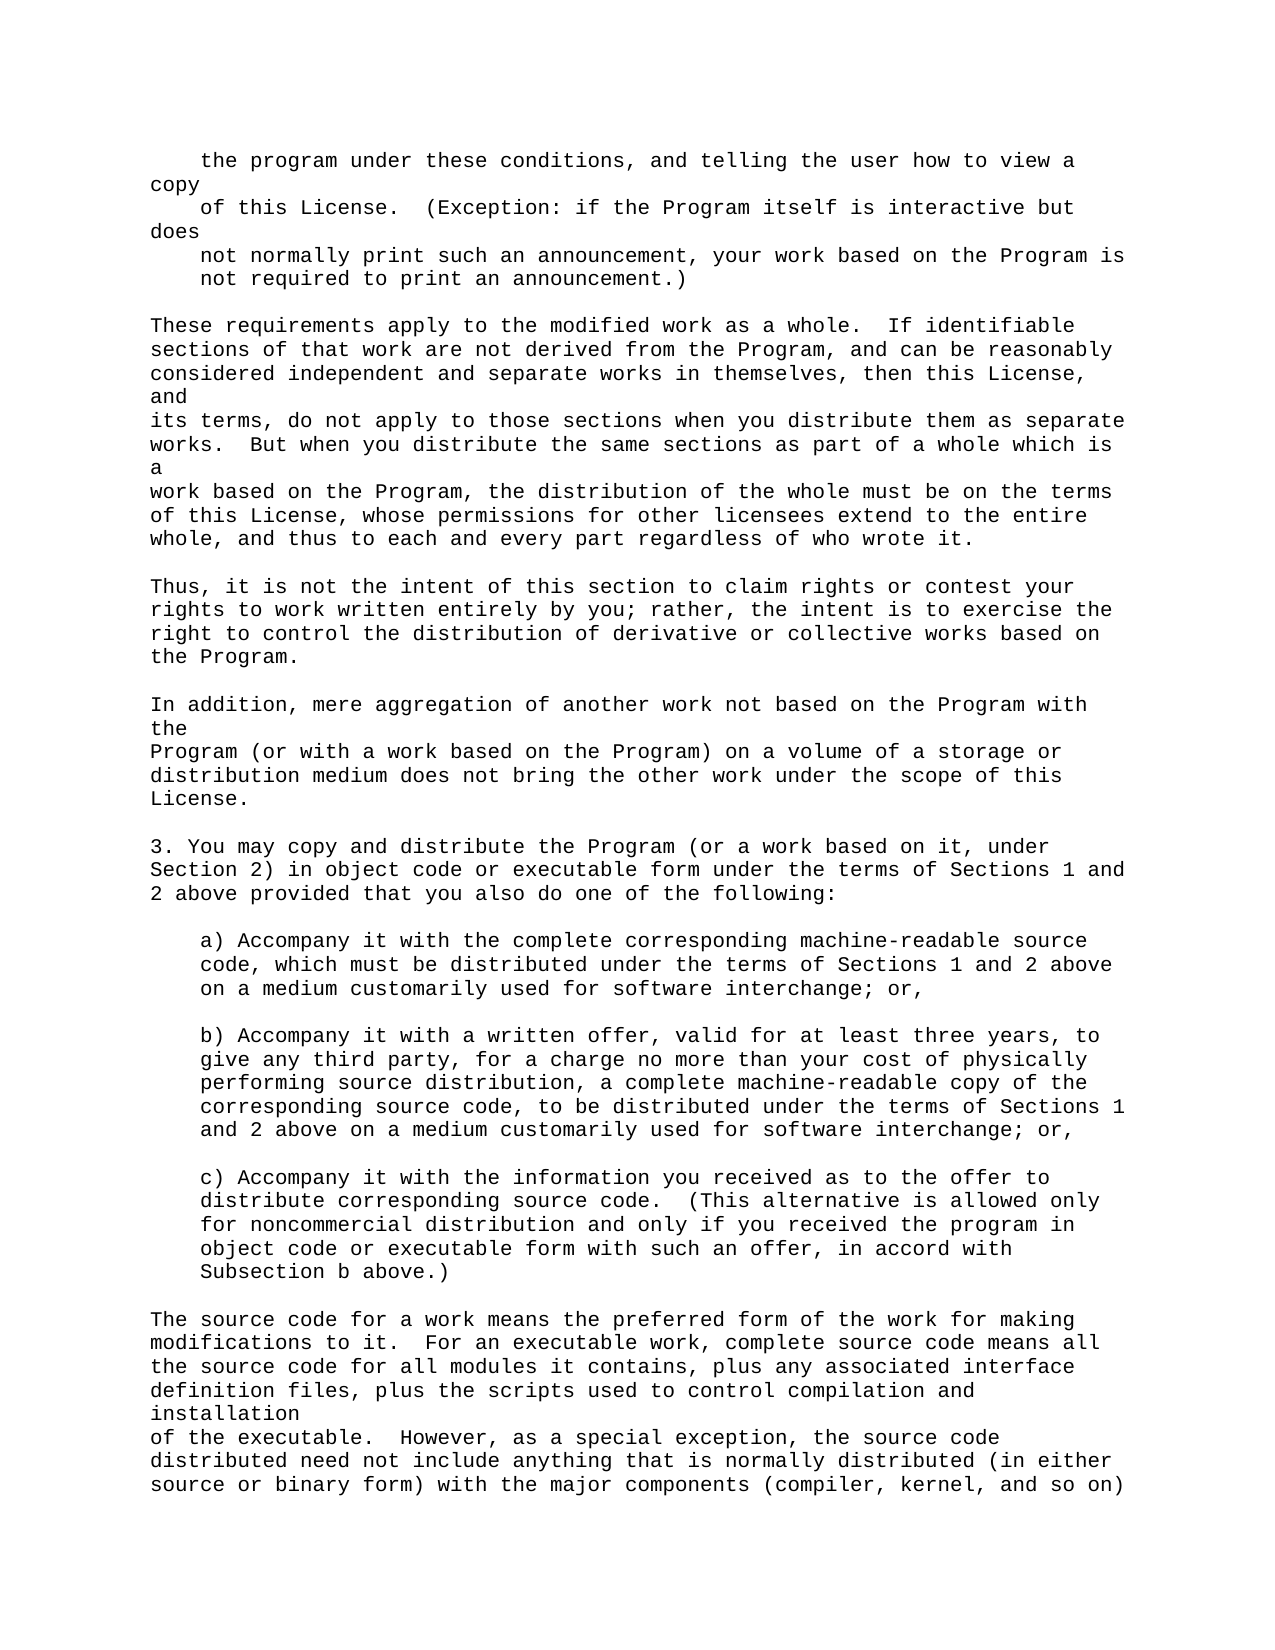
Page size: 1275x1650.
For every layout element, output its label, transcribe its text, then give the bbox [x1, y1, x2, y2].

text of the executable. However, as a special exception, the source code [150, 1427, 1125, 1451]
text not required to print an announcement.) [150, 268, 1125, 292]
text of this License. (Exception: if the Program itself is interactive but does [150, 197, 1125, 244]
text b) Accompany it with a written offer, valid for at least three years, to [150, 1025, 1125, 1048]
text Section 2) in object code or executable form under the terms of Sections 1 and [150, 859, 1125, 883]
text distribution medium does not bring the other work under the scope of this [150, 765, 1125, 788]
text a) Accompany it with the complete corresponding machine-readable source [150, 930, 1125, 954]
text The source code for a work means the preferred form of the work for making [150, 1309, 1125, 1332]
text the program under these conditions, and telling the user how to view a copy [150, 150, 1125, 197]
text In addition, mere aggregation of another work not based on the Program with the [150, 694, 1125, 741]
text object code or executable form with such an offer, in accord with [150, 1238, 1125, 1261]
text License. [150, 788, 1125, 812]
text Thus, it is not the intent of this section to claim rights or contest your [150, 576, 1125, 599]
text not normally print such an announcement, your work based on the Program is [150, 244, 1125, 268]
text right to control the distribution of derivative or collective works based on [150, 623, 1125, 647]
text its terms, do not apply to those sections when you distribute them as separate [150, 410, 1125, 434]
text whole, and thus to each and every part regardless of who wrote it. [150, 528, 1125, 552]
text the source code for all modules it contains, plus any associated interface [150, 1356, 1125, 1379]
text definition files, plus the scripts used to control compilation and installation [150, 1379, 1125, 1427]
text corresponding source code, to be distributed under the terms of Sections 1 [150, 1096, 1125, 1119]
text for noncommercial distribution and only if you received the program in [150, 1214, 1125, 1238]
text the Program. [150, 647, 1125, 670]
text code, which must be distributed under the terms of Sections 1 and 2 above [150, 954, 1125, 978]
text on a medium customarily used for software interchange; or, [150, 978, 1125, 1001]
text distributed need not include anything that is normally distributed (in either [150, 1451, 1125, 1474]
text 2 above provided that you also do one of the following: [150, 883, 1125, 907]
text of this License, whose permissions for other licensees extend to the entire [150, 505, 1125, 528]
text These requirements apply to the modified work as a whole. If identifiable [150, 316, 1125, 339]
text considered independent and separate works in themselves, then this License, and [150, 363, 1125, 410]
text performing source distribution, a complete machine-readable copy of the [150, 1072, 1125, 1096]
text Program (or with a work based on the Program) on a volume of a storage or [150, 741, 1125, 765]
text Subsection b above.) [150, 1261, 1125, 1285]
text rights to work written entirely by you; rather, the intent is to exercise the [150, 599, 1125, 623]
text give any third party, for a charge no more than your cost of physically [150, 1048, 1125, 1072]
text works. But when you distribute the same sections as part of a whole which is a [150, 434, 1125, 481]
text and 2 above on a medium customarily used for software interchange; or, [150, 1119, 1125, 1143]
text distribute corresponding source code. (This alternative is allowed only [150, 1190, 1125, 1214]
text modifications to it. For an executable work, complete source code means all [150, 1332, 1125, 1356]
text c) Accompany it with the information you received as to the offer to [150, 1167, 1125, 1190]
text sections of that work are not derived from the Program, and can be reasonably [150, 339, 1125, 363]
text work based on the Program, the distribution of the whole must be on the terms [150, 481, 1125, 505]
text source or binary form) with the major components (compiler, kernel, and so on) [150, 1474, 1125, 1498]
text 3. You may copy and distribute the Program (or a work based on it, under [150, 836, 1125, 859]
